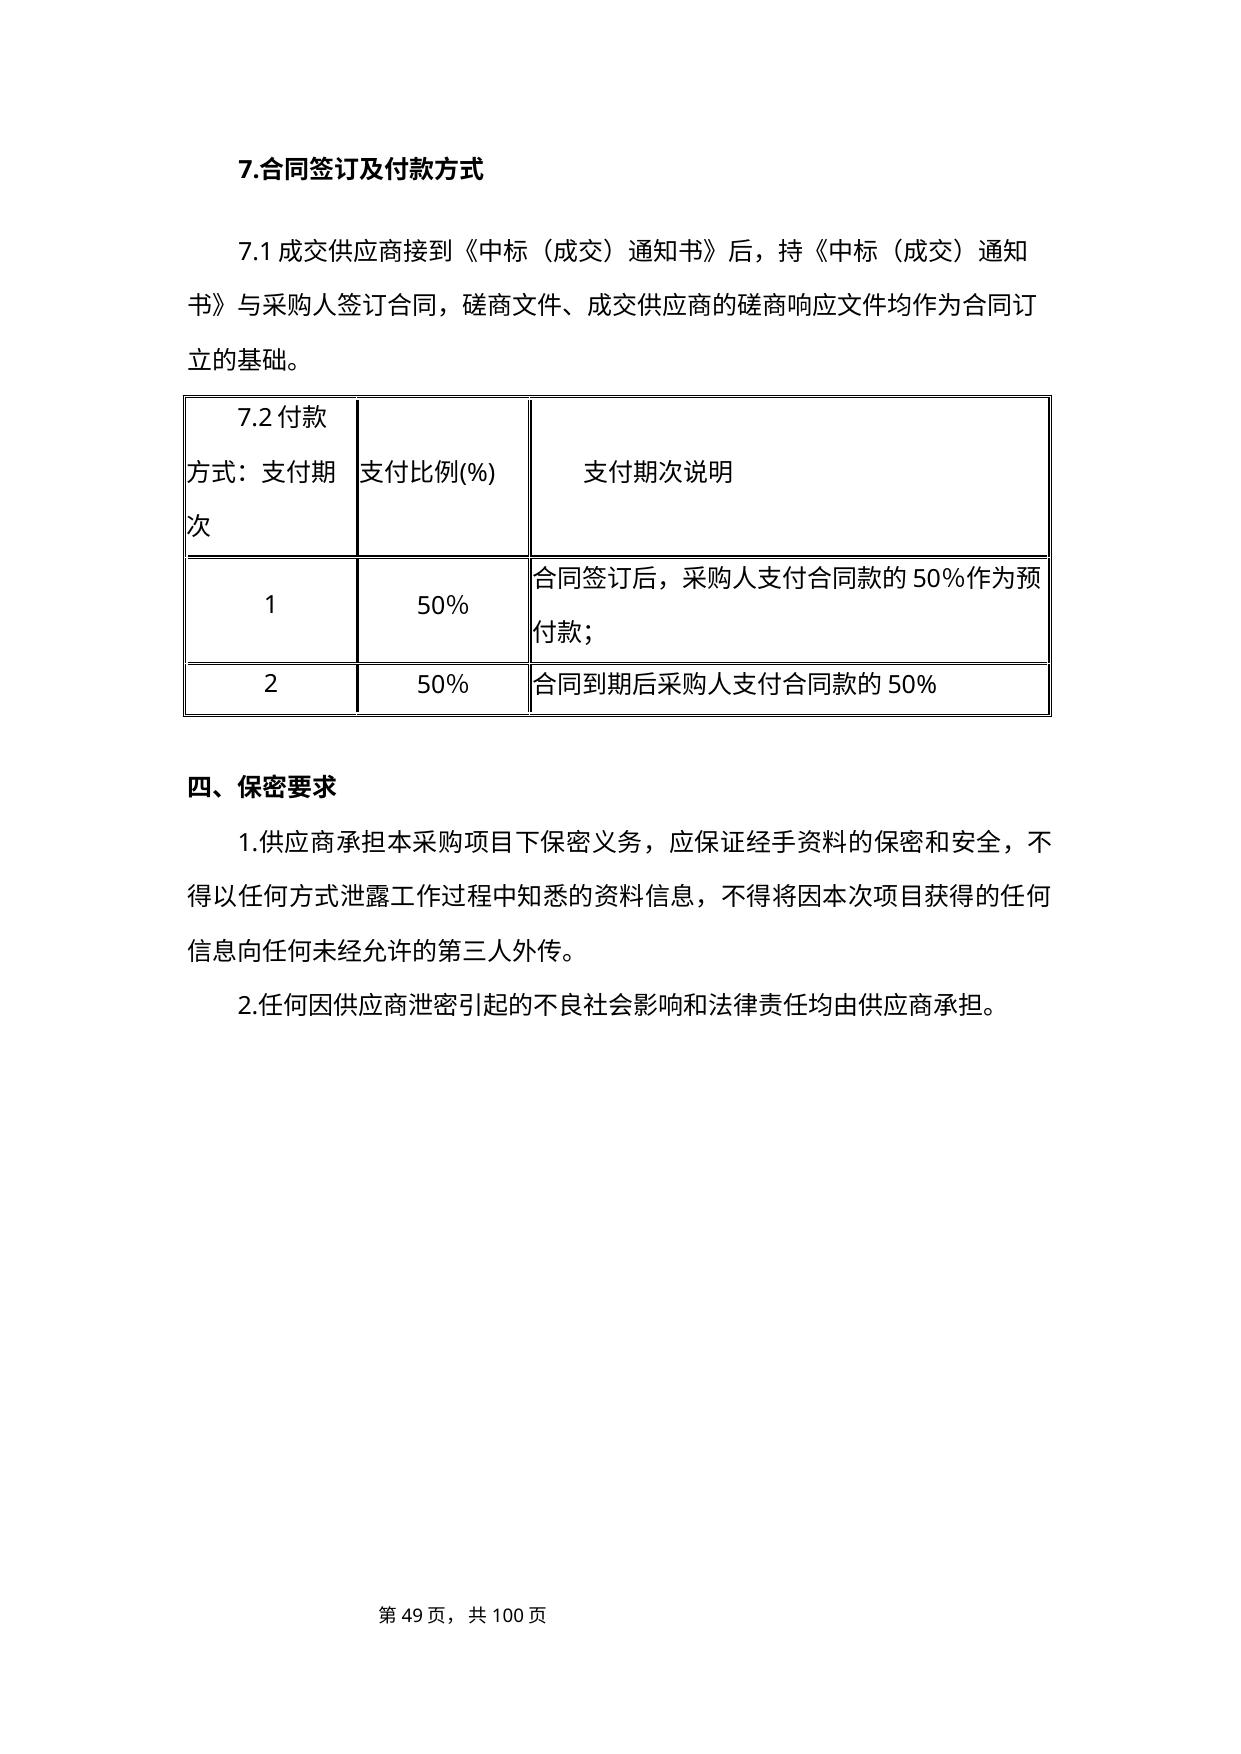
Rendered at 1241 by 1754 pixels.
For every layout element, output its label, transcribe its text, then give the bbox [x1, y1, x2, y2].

table_cell 合同签订后，采购人支付合同款的50％作为预付款； [532, 555, 1049, 662]
subtitle 7.合同签订及付款方式 [187, 150, 1053, 186]
table_cell 1 [186, 555, 356, 662]
table_header 支付期次说明 [530, 398, 1048, 555]
text 2.任何因供应商泄密引起的不良社会影响和法律责任均由供应商承担。 [187, 985, 1053, 1022]
table_cell 50％ [357, 662, 530, 714]
text 7.1成交供应商接到《中标（成交）通知书》后，持《中标（成交）通知书》与采购人签订合同，磋商文件、成交供应商的磋商响应文件均作为合同订立的基础。 [187, 231, 1044, 376]
table_header 支付比例(%) [357, 396, 530, 555]
table_cell 50％ [359, 559, 528, 662]
table_header 7.2付款方式：支付期次 [186, 396, 357, 555]
text 四、保密要求 [187, 768, 1053, 804]
table_cell 合同到期后采购人支付合同款的50% [530, 662, 1050, 714]
table_cell 2 [184, 662, 357, 714]
text 1.供应商承担本采购项目下保密义务，应保证经手资料的保密和安全，不得以任何方式泄露工作过程中知悉的资料信息，不得将因本次项目获得的任何信息向任何未经允许的第三人外传。 [187, 822, 1053, 967]
